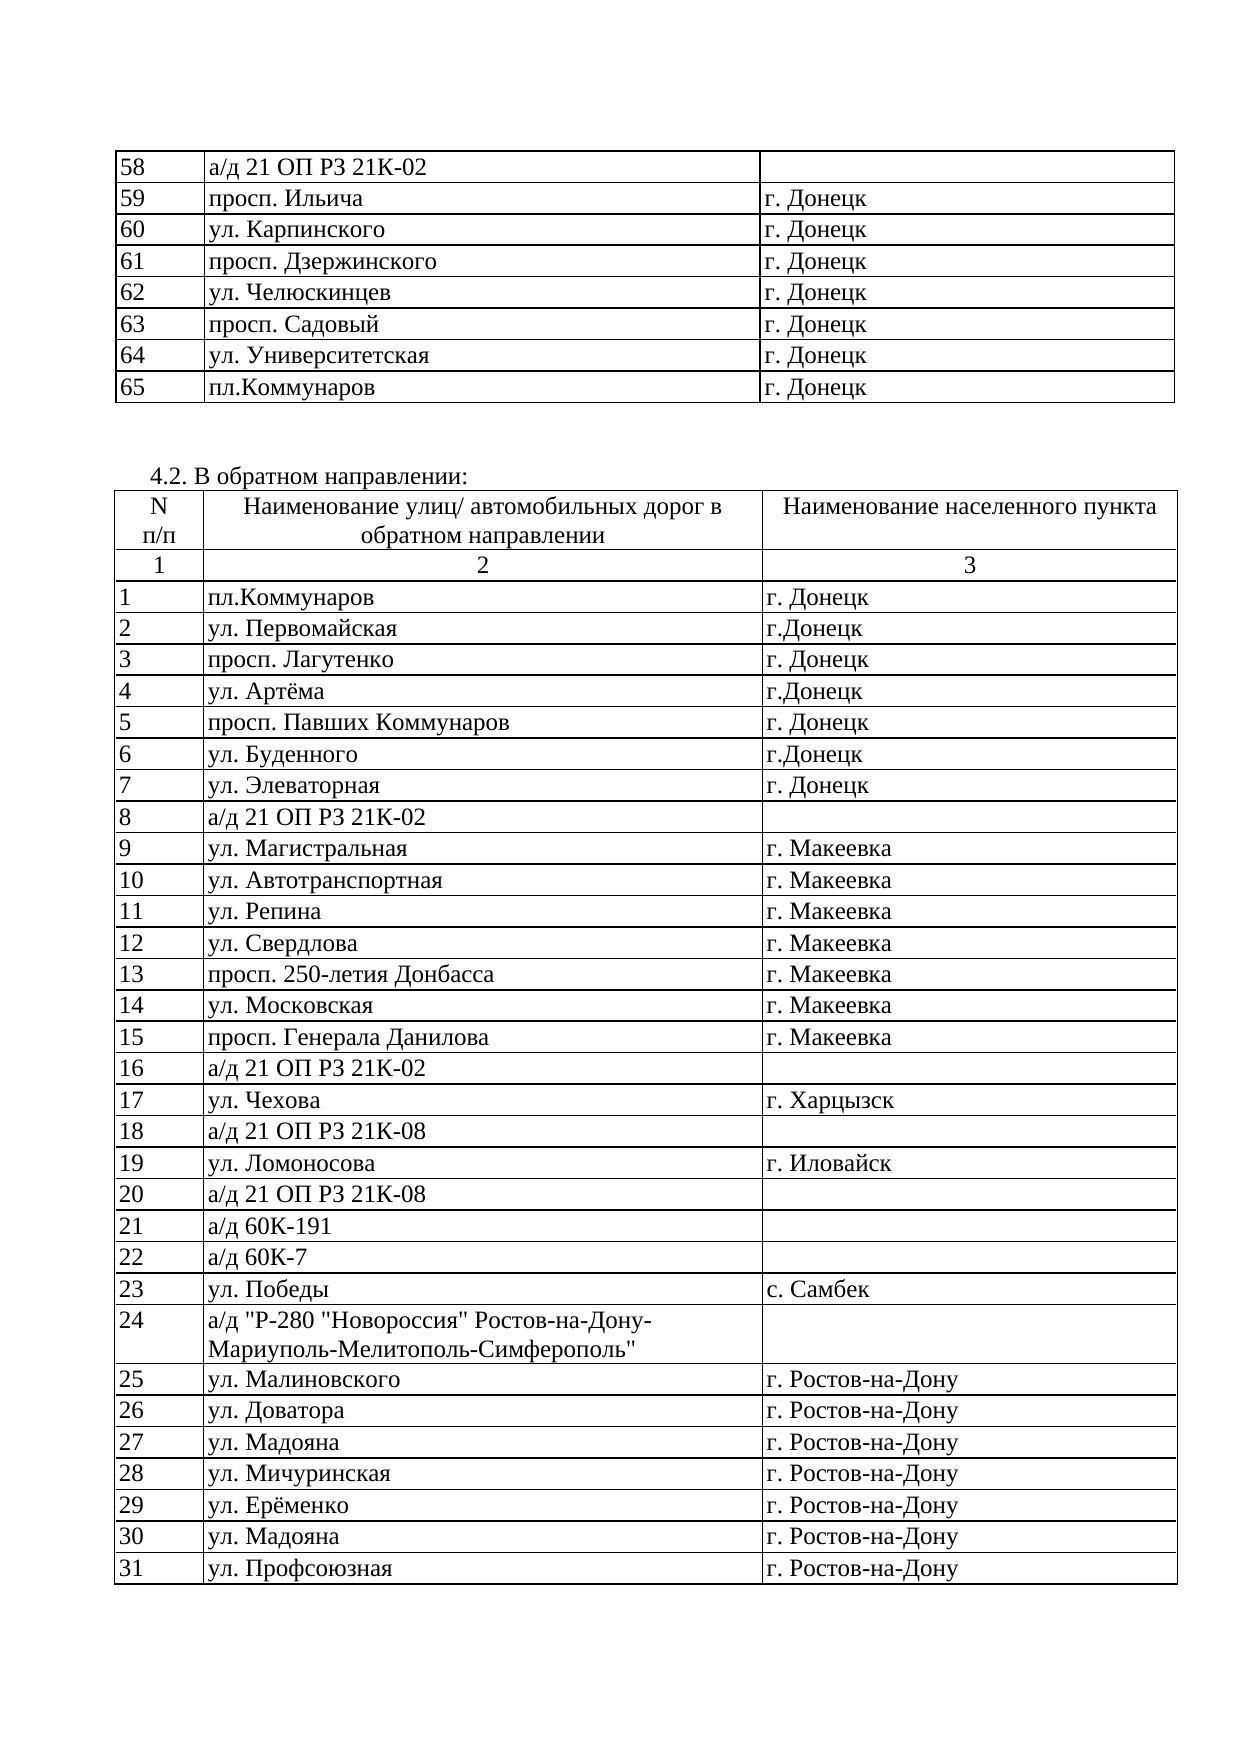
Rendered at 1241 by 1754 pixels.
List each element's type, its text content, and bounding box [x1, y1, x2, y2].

table_cell 1 [115, 581, 203, 611]
table_cell 2 [115, 613, 203, 643]
table_cell просп. 250-летия Донбасса [204, 959, 762, 989]
table_cell ул. Чехова [204, 1085, 762, 1115]
table_cell ул. Ломоносова [204, 1148, 762, 1178]
table_cell ул. Мадояна [204, 1522, 762, 1551]
table_cell г. Донецк [761, 183, 1174, 213]
table_cell 9 [115, 833, 203, 863]
table_cell ул. Артёма [204, 676, 762, 706]
table_cell ул. Первомайская [204, 613, 762, 643]
table_cell [763, 1178, 1177, 1209]
table_cell 16 [115, 1053, 203, 1083]
table_cell [763, 1241, 1177, 1272]
table_cell г. Ростов-на-Дону [763, 1551, 1177, 1583]
table_cell 4 [115, 675, 203, 706]
table_cell а/д 21 ОП РЗ 21К-02 [204, 802, 762, 832]
table_cell а/д 21 ОП РЗ 21К-08 [204, 1116, 762, 1146]
table_cell г. Макеевка [763, 989, 1177, 1020]
table_cell г. Донецк [763, 706, 1177, 737]
table_cell 3 [763, 549, 1177, 580]
table_cell г.Донецк [763, 611, 1177, 643]
table_cell [763, 1304, 1177, 1363]
table_cell просп. Лагутенко [204, 645, 762, 674]
text 4.2. В обратном направлении: [150, 461, 1090, 489]
table_cell 15 [115, 1021, 203, 1052]
table_cell 23 [115, 1273, 203, 1303]
table_cell 27 [115, 1427, 203, 1457]
table_cell г. Ростов-на-Дону [763, 1363, 1177, 1394]
table_cell с. Самбек [763, 1272, 1177, 1303]
table_cell ул. Челюскинцев [205, 277, 759, 307]
table_cell 5 [115, 707, 203, 737]
table_cell а/д 21 ОП РЗ 21К-08 [204, 1179, 762, 1209]
table_cell ул. Профсоюзная [204, 1553, 762, 1583]
table_cell 28 [115, 1458, 203, 1488]
table_cell 8 [115, 801, 203, 832]
table_cell 20 [115, 1179, 203, 1209]
table_cell 13 [115, 959, 203, 989]
table_cell ул. Мичуринская [204, 1459, 762, 1488]
table_cell 25 [115, 1364, 203, 1394]
table_cell 19 [115, 1147, 203, 1178]
table_cell 31 [115, 1553, 203, 1583]
table_cell г. Донецк [761, 215, 1174, 244]
table_cell г.Донецк [763, 674, 1177, 706]
table_cell ул. Карпинского [205, 215, 759, 244]
table_cell 22 [115, 1242, 203, 1272]
table_cell 1 [115, 550, 203, 580]
table_cell г. Донецк [761, 372, 1174, 402]
table_cell г. Ростов-на-Дону [763, 1457, 1177, 1488]
table_cell 7 [115, 770, 203, 800]
table_cell г. Ростов-на-Дону [763, 1426, 1177, 1457]
table_cell 11 [115, 896, 203, 926]
table_cell г. Донецк [763, 580, 1177, 611]
table_cell ул. Малиновского [204, 1364, 762, 1394]
table_cell г. Ростов-на-Дону [763, 1520, 1177, 1551]
table_cell ул. Репина [204, 896, 762, 926]
table_cell г. Донецк [761, 246, 1174, 276]
table_cell [763, 1052, 1177, 1083]
table_cell ул. Свердлова [204, 928, 762, 957]
table_cell [763, 800, 1177, 832]
table_cell просп. Дзержинского [205, 246, 759, 276]
table_cell а/д "Р-280 "Новороссия" Ростов-на-Дону-Мариуполь-Мелитополь-Симферополь" [204, 1305, 762, 1363]
table_cell г. Донецк [763, 769, 1177, 800]
table_cell 61 [117, 246, 204, 276]
table_cell 3 [115, 644, 203, 674]
table_cell г. Харцызск [763, 1083, 1177, 1115]
table_cell 14 [115, 990, 203, 1020]
table_cell 6 [115, 738, 203, 769]
table_cell г. Макеевка [763, 926, 1177, 957]
table_cell ул. Буденного [204, 739, 762, 769]
table_cell а/д 60К-191 [204, 1211, 762, 1241]
table_header N п/п [115, 491, 203, 548]
table_cell г. Донецк [761, 309, 1174, 339]
table_cell г. Макеевка [763, 1020, 1177, 1052]
table_cell а/д 21 ОП РЗ 21К-02 [205, 152, 759, 181]
table_cell 60 [117, 215, 204, 244]
table_cell г. Ростов-на-Дону [763, 1489, 1177, 1520]
table_cell пл.Коммунаров [204, 582, 762, 611]
table_cell [763, 1209, 1177, 1241]
table_cell г.Донецк [763, 737, 1177, 769]
table_cell г. Донецк [761, 340, 1174, 370]
table_cell 18 [115, 1116, 203, 1146]
table_cell ул. Мадояна [204, 1427, 762, 1457]
table_cell пл.Коммунаров [205, 372, 759, 402]
table_cell г. Макеевка [763, 958, 1177, 989]
table_header Наименование населенного пункта [763, 491, 1177, 548]
table_cell ул. Доватора [204, 1396, 762, 1426]
table_cell [761, 152, 1174, 181]
table_cell г. Макеевка [763, 832, 1177, 863]
table_cell ул. Магистральная [204, 833, 762, 863]
table_cell 62 [117, 277, 204, 307]
table_cell г. Макеевка [763, 895, 1177, 926]
table_cell 17 [115, 1084, 203, 1115]
table_cell 30 [115, 1521, 203, 1551]
table_cell [763, 1115, 1177, 1146]
table_cell ул. Автотранспортная [204, 865, 762, 894]
table_cell просп. Ильича [205, 183, 759, 213]
table_cell 10 [115, 864, 203, 894]
table_cell 59 [117, 183, 204, 213]
table_cell ул. Московская [204, 991, 762, 1020]
table_cell 24 [115, 1305, 203, 1363]
table_cell просп. Генерала Данилова [204, 1022, 762, 1052]
table_cell 26 [115, 1395, 203, 1426]
table_cell г. Донецк [763, 643, 1177, 674]
table_cell ул. Элеваторная [204, 770, 762, 800]
table_cell ул. Университетская [205, 340, 759, 370]
table_cell 63 [117, 309, 204, 339]
table_cell г. Макеевка [763, 863, 1177, 894]
table_cell 12 [115, 927, 203, 957]
table_header Наименование улиц/ автомобильных дорог в обратном направлении [204, 491, 762, 548]
table_cell а/д 60К-7 [204, 1242, 762, 1272]
table_cell 21 [115, 1210, 203, 1241]
table_cell г. Иловайск [763, 1146, 1177, 1178]
table_cell ул. Ерёменко [204, 1490, 762, 1520]
table_cell 2 [204, 550, 762, 580]
table_cell г. Донецк [761, 277, 1174, 307]
table_cell 29 [115, 1490, 203, 1520]
table_cell ул. Победы [204, 1274, 762, 1303]
table_cell 65 [117, 372, 204, 402]
table_cell 64 [117, 340, 204, 370]
table_cell просп. Павших Коммунаров [204, 707, 762, 737]
table_cell а/д 21 ОП РЗ 21К-02 [204, 1053, 762, 1083]
table_cell г. Ростов-на-Дону [763, 1394, 1177, 1426]
table_cell просп. Садовый [205, 309, 759, 339]
table_cell 58 [117, 152, 204, 181]
